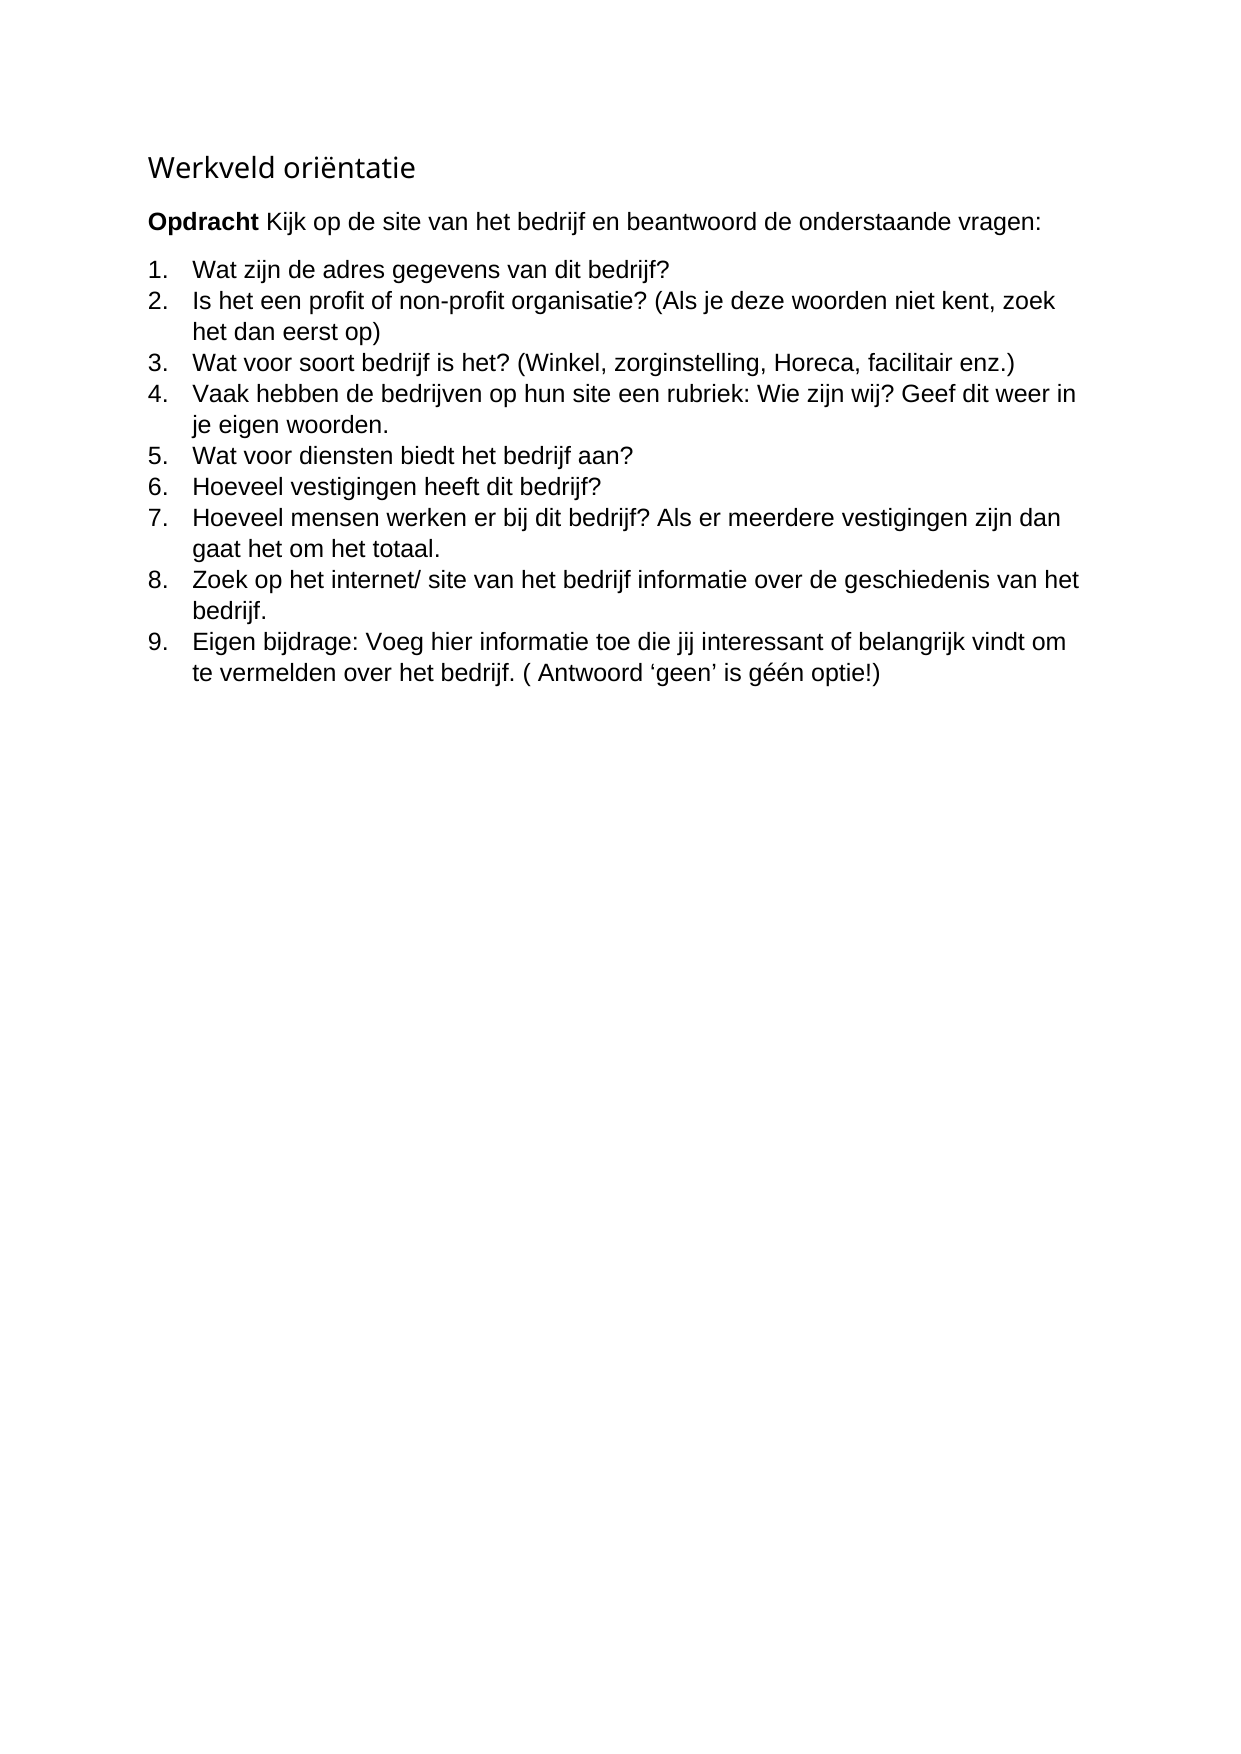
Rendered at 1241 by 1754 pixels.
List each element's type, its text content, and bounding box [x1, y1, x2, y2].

list Hoeveel vestigingen heeft dit bedrijf? [148, 472, 1093, 501]
list Hoeveel mensen werken er bij dit bedrijf? Als er meerdere vestigingen zijn dan gaat het om het totaal. [148, 503, 1093, 563]
list Eigen bijdrage: Voeg hier informatie toe die jij interessant of belangrijk vindt om te vermelden over het bedrijf. ( Antwoord ‘geen’ is géén optie!) [148, 627, 1093, 687]
list Is het een profit of non-profit organisatie? (Als je deze woorden niet kent, zoek het dan eerst op) [148, 286, 1093, 346]
list Zoek op het internet/ site van het bedrijf informatie over de geschiedenis van het bedrijf. [148, 565, 1093, 625]
list Wat zijn de adres gegevens van dit bedrijf? [148, 255, 1093, 283]
list Wat voor diensten biedt het bedrijf aan? [148, 441, 1093, 470]
list Vaak hebben de bedrijven op hun site een rubriek: Wie zijn wij? Geef dit weer in je eigen woorden. [148, 379, 1093, 439]
list Wat voor soort bedrijf is het? (Winkel, zorginstelling, Horeca, facilitair enz.) [148, 348, 1093, 377]
text Opdracht Kijk op de site van het bedrijf en beantwoord de onderstaande vragen: [148, 207, 1093, 236]
text Werkveld oriëntatie [148, 148, 1093, 187]
